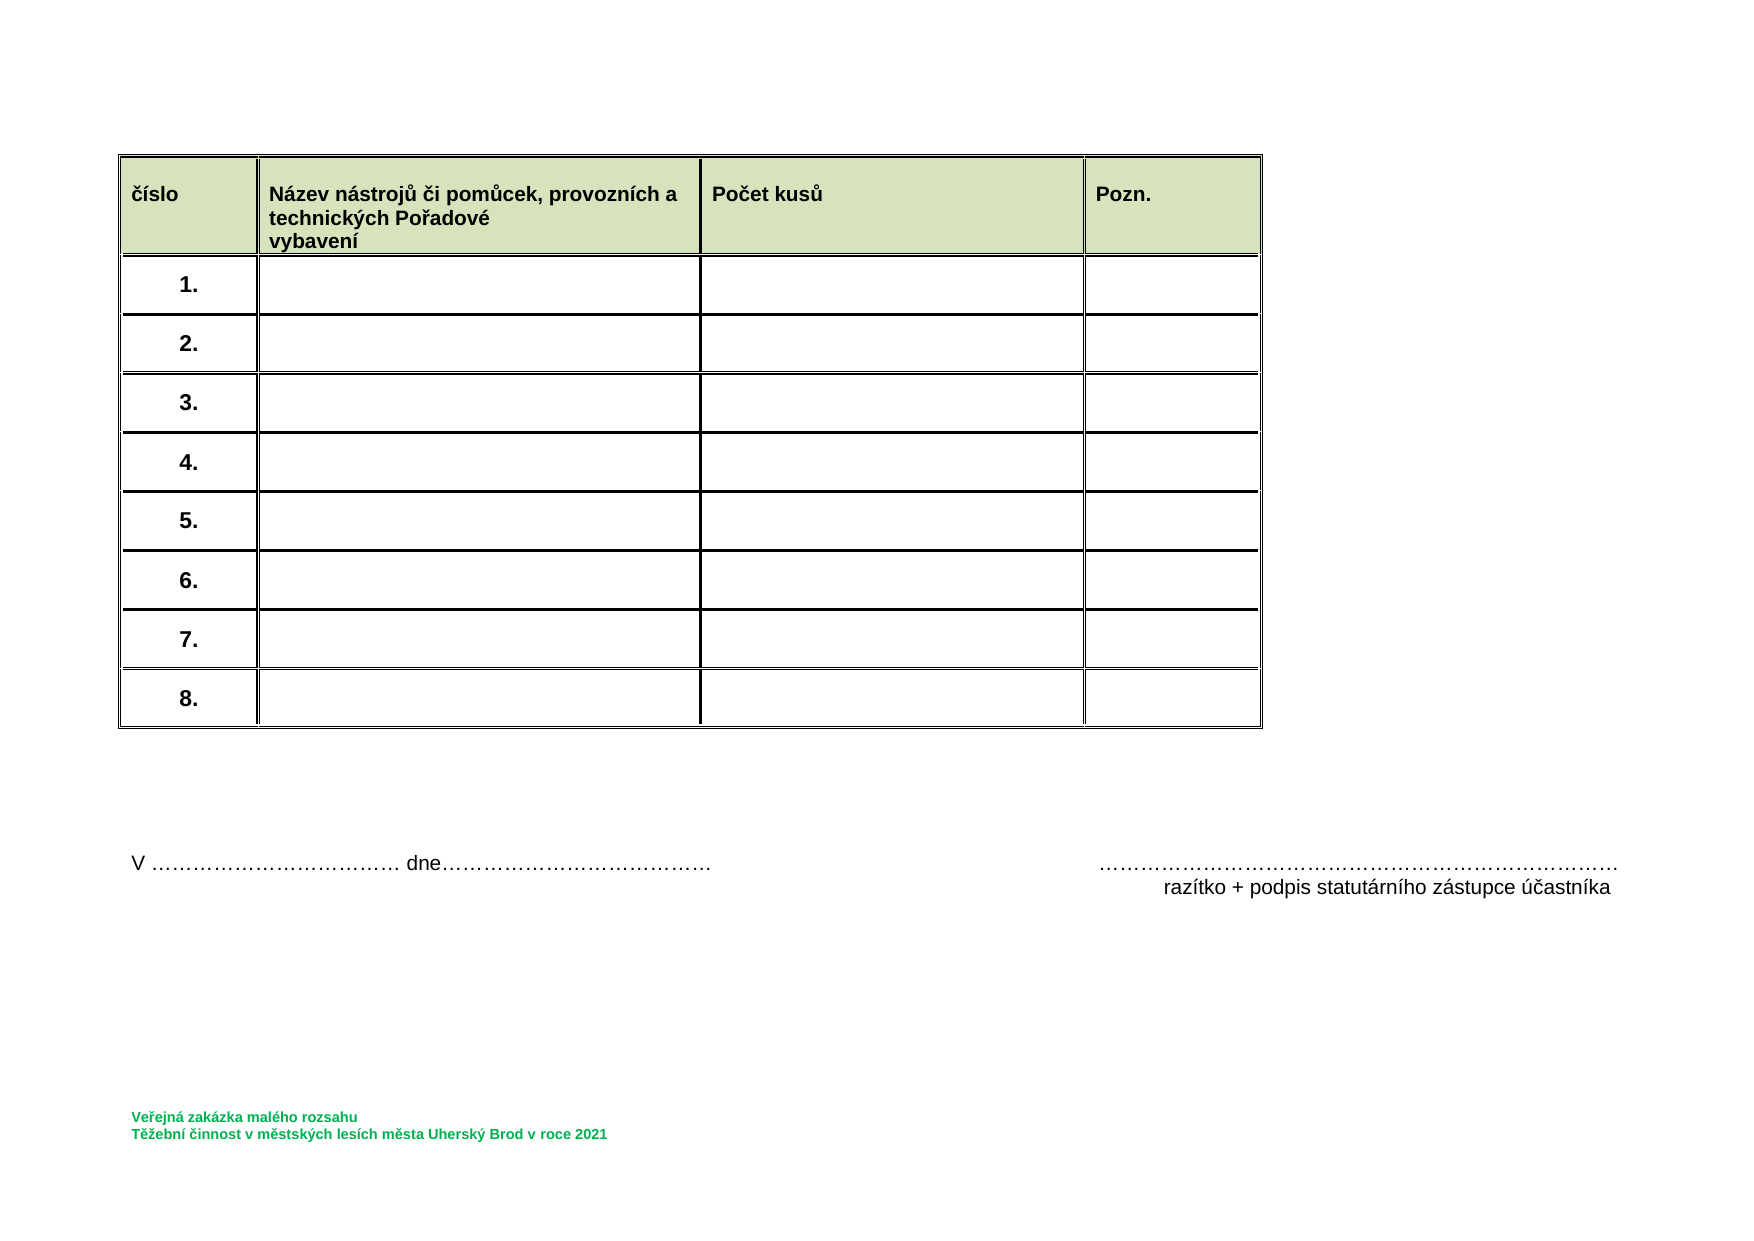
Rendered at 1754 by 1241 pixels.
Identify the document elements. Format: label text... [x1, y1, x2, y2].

table_cell [260, 552, 699, 608]
table_cell [702, 434, 1083, 489]
table_header číslo [121, 158, 258, 253]
table_cell [1086, 313, 1262, 371]
table_cell 7. [121, 608, 256, 667]
table_cell [260, 316, 699, 371]
table_cell [702, 552, 1083, 608]
table_cell 3. [120, 371, 258, 431]
text razítko + podpis statutárního zástupce účastníka [131, 875, 1642, 899]
table_cell 6. [121, 549, 256, 608]
table_cell 4. [120, 431, 256, 489]
table_cell [1086, 549, 1260, 608]
text V ……………………………… dne………………………………… ………………………………………………………………… [131, 851, 1642, 875]
table_cell [1084, 253, 1262, 312]
table_header Počet kusů [701, 158, 1084, 253]
table_cell [702, 493, 1083, 549]
table_cell [1084, 371, 1262, 431]
table_cell [260, 375, 699, 431]
table_cell [260, 611, 699, 667]
table_cell 8. [121, 667, 258, 726]
table_cell [1086, 490, 1262, 549]
table_cell [702, 375, 1083, 431]
table_header Název nástrojů či pomůcek, provozních a technických Pořadové vybavení [258, 157, 701, 253]
table_cell [258, 670, 701, 726]
table_cell [701, 670, 1084, 726]
table_cell [702, 257, 1083, 312]
table_cell 1. [120, 253, 258, 312]
table_cell [702, 316, 1083, 371]
table_cell [1086, 431, 1262, 489]
table_cell [260, 434, 699, 489]
table_cell [260, 493, 699, 549]
table_cell 2. [120, 313, 256, 371]
table_header Pozn. [1084, 155, 1262, 253]
table_cell [1086, 608, 1260, 667]
table_cell 5. [120, 490, 256, 549]
table_cell [702, 611, 1083, 667]
table_cell [260, 257, 699, 312]
table_cell [1084, 667, 1260, 726]
